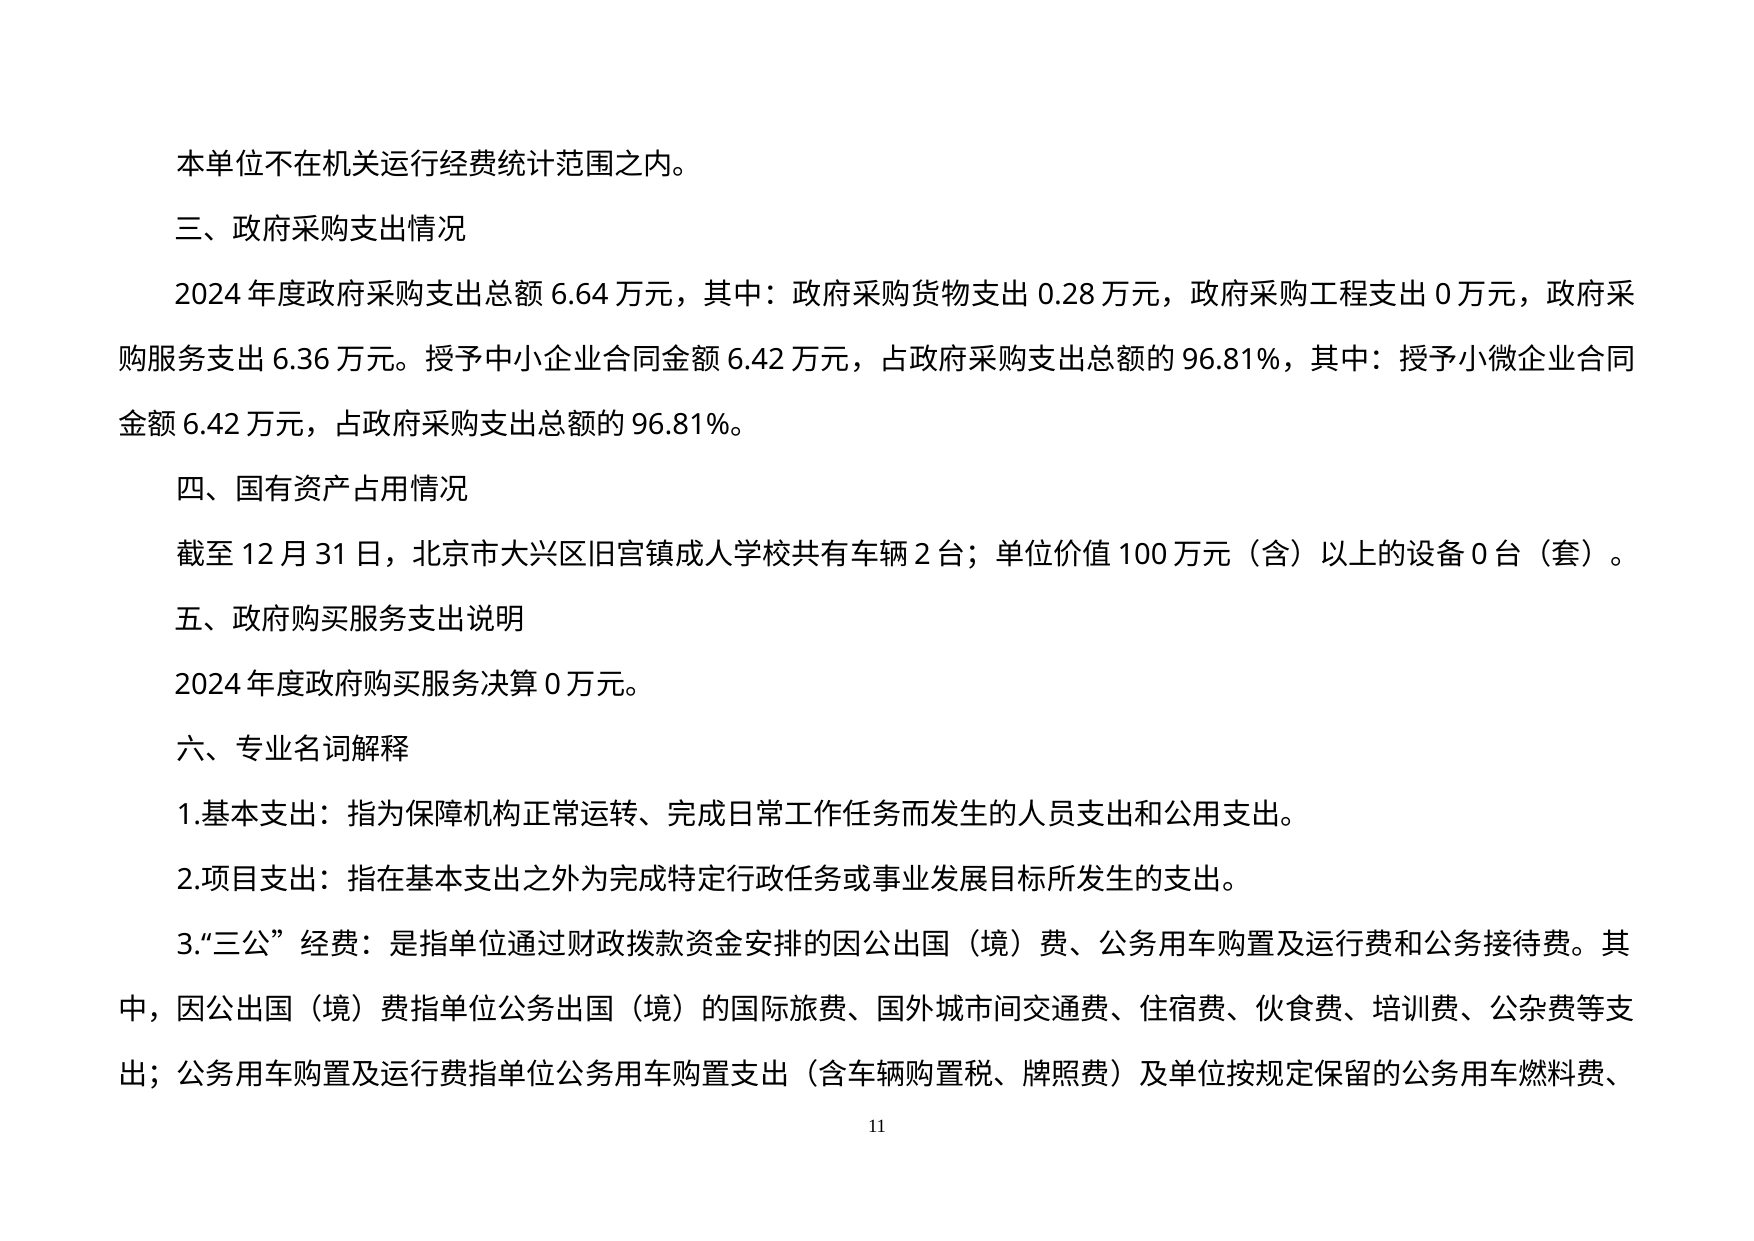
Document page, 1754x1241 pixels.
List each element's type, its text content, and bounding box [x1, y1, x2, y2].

text 本单位不在机关运行经费统计范围之内。 [118, 129, 1636, 194]
text 2024年度政府采购支出总额6.64万元，其中：政府采购货物支出0.28万元，政府采购工程支出0万元，政府采购服务支出6.36万元。授予中小企业合同金额6.42万元，占政府采购支出总额的96.81%，其中：授予小微企业合同金额6.42万元，占政府采购支出总额的96.81%。 [118, 259, 1636, 454]
text 五、政府购买服务支出说明 [118, 584, 1636, 649]
text 截至12月31日，北京市大兴区旧宫镇成人学校共有车辆2台；单位价值100万元（含）以上的设备0台（套）。 [118, 519, 1636, 584]
text 2.项目支出：指在基本支出之外为完成特定行政任务或事业发展目标所发生的支出。 [118, 844, 1636, 909]
text 1.基本支出：指为保障机构正常运转、完成日常工作任务而发生的人员支出和公用支出。 [118, 779, 1636, 844]
text 六、专业名词解释 [118, 714, 1636, 779]
text 四、国有资产占用情况 [118, 454, 1636, 519]
text 2024年度政府购买服务决算0万元。 [118, 649, 1636, 714]
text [118, 909, 1636, 1104]
text 三、政府采购支出情况 [174, 194, 1636, 259]
